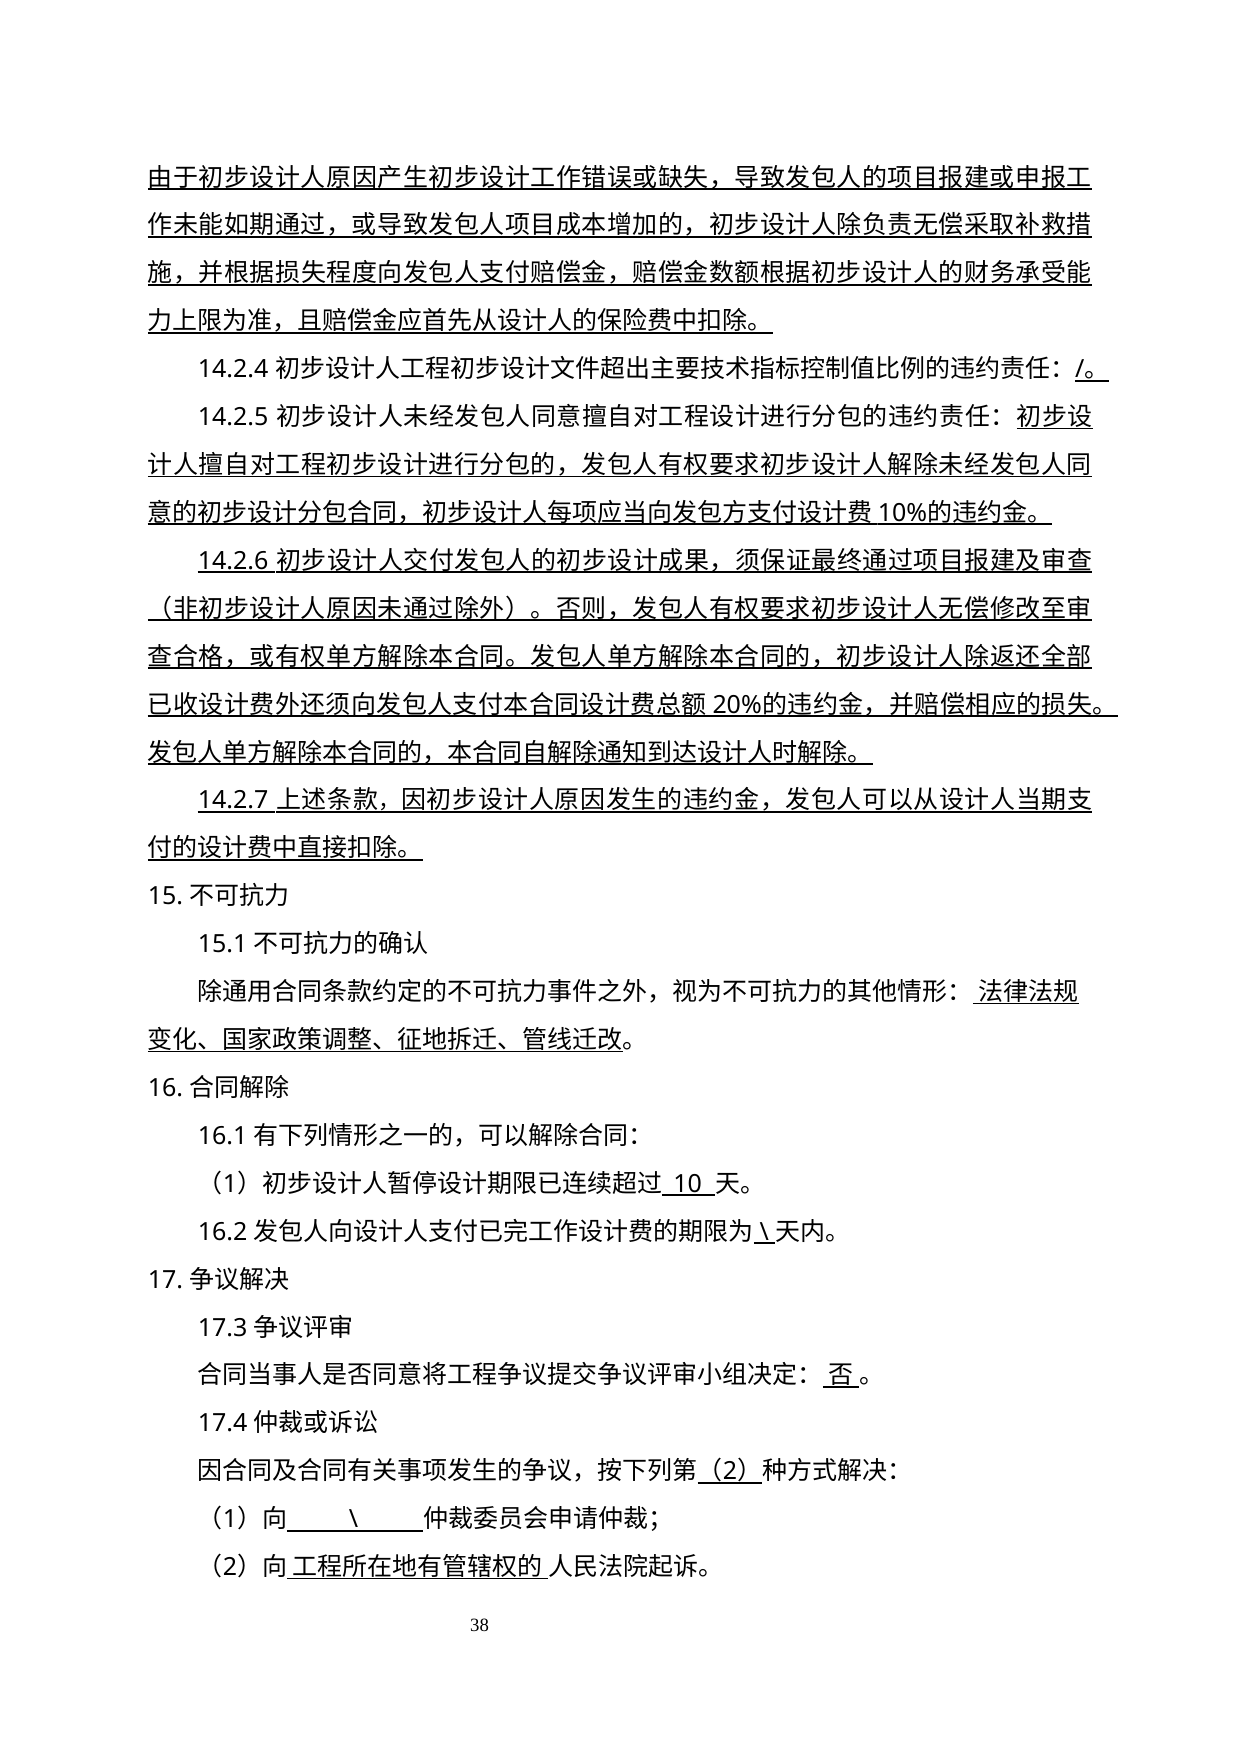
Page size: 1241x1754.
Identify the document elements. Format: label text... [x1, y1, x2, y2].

text 14.2.6 初步设计人交付发包人的初步设计成果，须保证最终通过项目报建及审查（非初步设计人原因未通过除外）。否则，发包人有权要求初步设计人无偿修改至审查合格，或有权单方解除本合同。发包人单方解除本合同的，初步设计人除返还全部已收设计费外还须向发包人支付本合同设计费总额20%的违约金，并赔偿相应的损失。发包人单方解除本合同的，本合同自解除通知到达设计人时解除。 [148, 531, 1093, 715]
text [148, 148, 1093, 339]
text 15. 不可抗力 [148, 866, 1093, 914]
text （2）向 工程所在地有管辖权的 人民法院起诉。 [148, 1537, 1093, 1585]
text 17.3 争议评审 [148, 1298, 1093, 1346]
text 因合同及合同有关事项发生的争议，按下列第（2）种方式解决： [148, 1441, 1093, 1489]
text 14.2.4 初步设计人工程初步设计文件超出主要技术指标控制值比例的违约责任：/。 [148, 339, 1093, 387]
text 16.1 有下列情形之一的，可以解除合同： [148, 1106, 1093, 1154]
text 除通用合同条款约定的不可抗力事件之外，视为不可抗力的其他情形： 法律法规变化、国家政策调整、征地拆迁、管线迁改。 [148, 962, 1093, 1058]
text 14.2.7 上述条款，因初步设计人原因发生的违约金，发包人可以从设计人当期支付的设计费中直接扣除。 [148, 771, 1093, 866]
text 14.2.5 初步设计人未经发包人同意擅自对工程设计进行分包的违约责任：初步设计人擅自对工程初步设计进行分包的，发包人有权要求初步设计人解除未经发包人同意的初步设计分包合同，初步设计人每项应当向发包方支付设计费10%的违约金。 [148, 387, 1093, 531]
text （1）初步设计人暂停设计期限已连续超过 10 天。 [148, 1154, 1093, 1202]
text 14.2.6 初步设计人交付发包人的初步设计成果，须保证最终通过项目报建及审查（非初步设计人原因未通过除外）。否则，发包人有权要求初步设计人无偿修改至审查合格，或有权单方解除本合同。发包人单方解除本合同的，初步设计人除返还全部已收设计费外还须向发包人支付本合同设计费总额20%的违约金，并赔偿相应的损失。发包人单方解除本合同的，本合同自解除通知到达设计人时解除。 [148, 717, 1093, 771]
list 16.2 发包人向设计人支付已完工作设计费的期限为 \ 天内。 [148, 1202, 1093, 1250]
text 17. 争议解决 [148, 1250, 1093, 1298]
text 17.4 仲裁或诉讼 [148, 1393, 1093, 1441]
text 合同当事人是否同意将工程争议提交争议评审小组决定： 否 。 [148, 1346, 1093, 1393]
text （1）向 \ 仲裁委员会申请仲裁； [148, 1489, 1093, 1537]
text 16. 合同解除 [148, 1058, 1093, 1106]
text 15.1 不可抗力的确认 [148, 914, 1093, 962]
